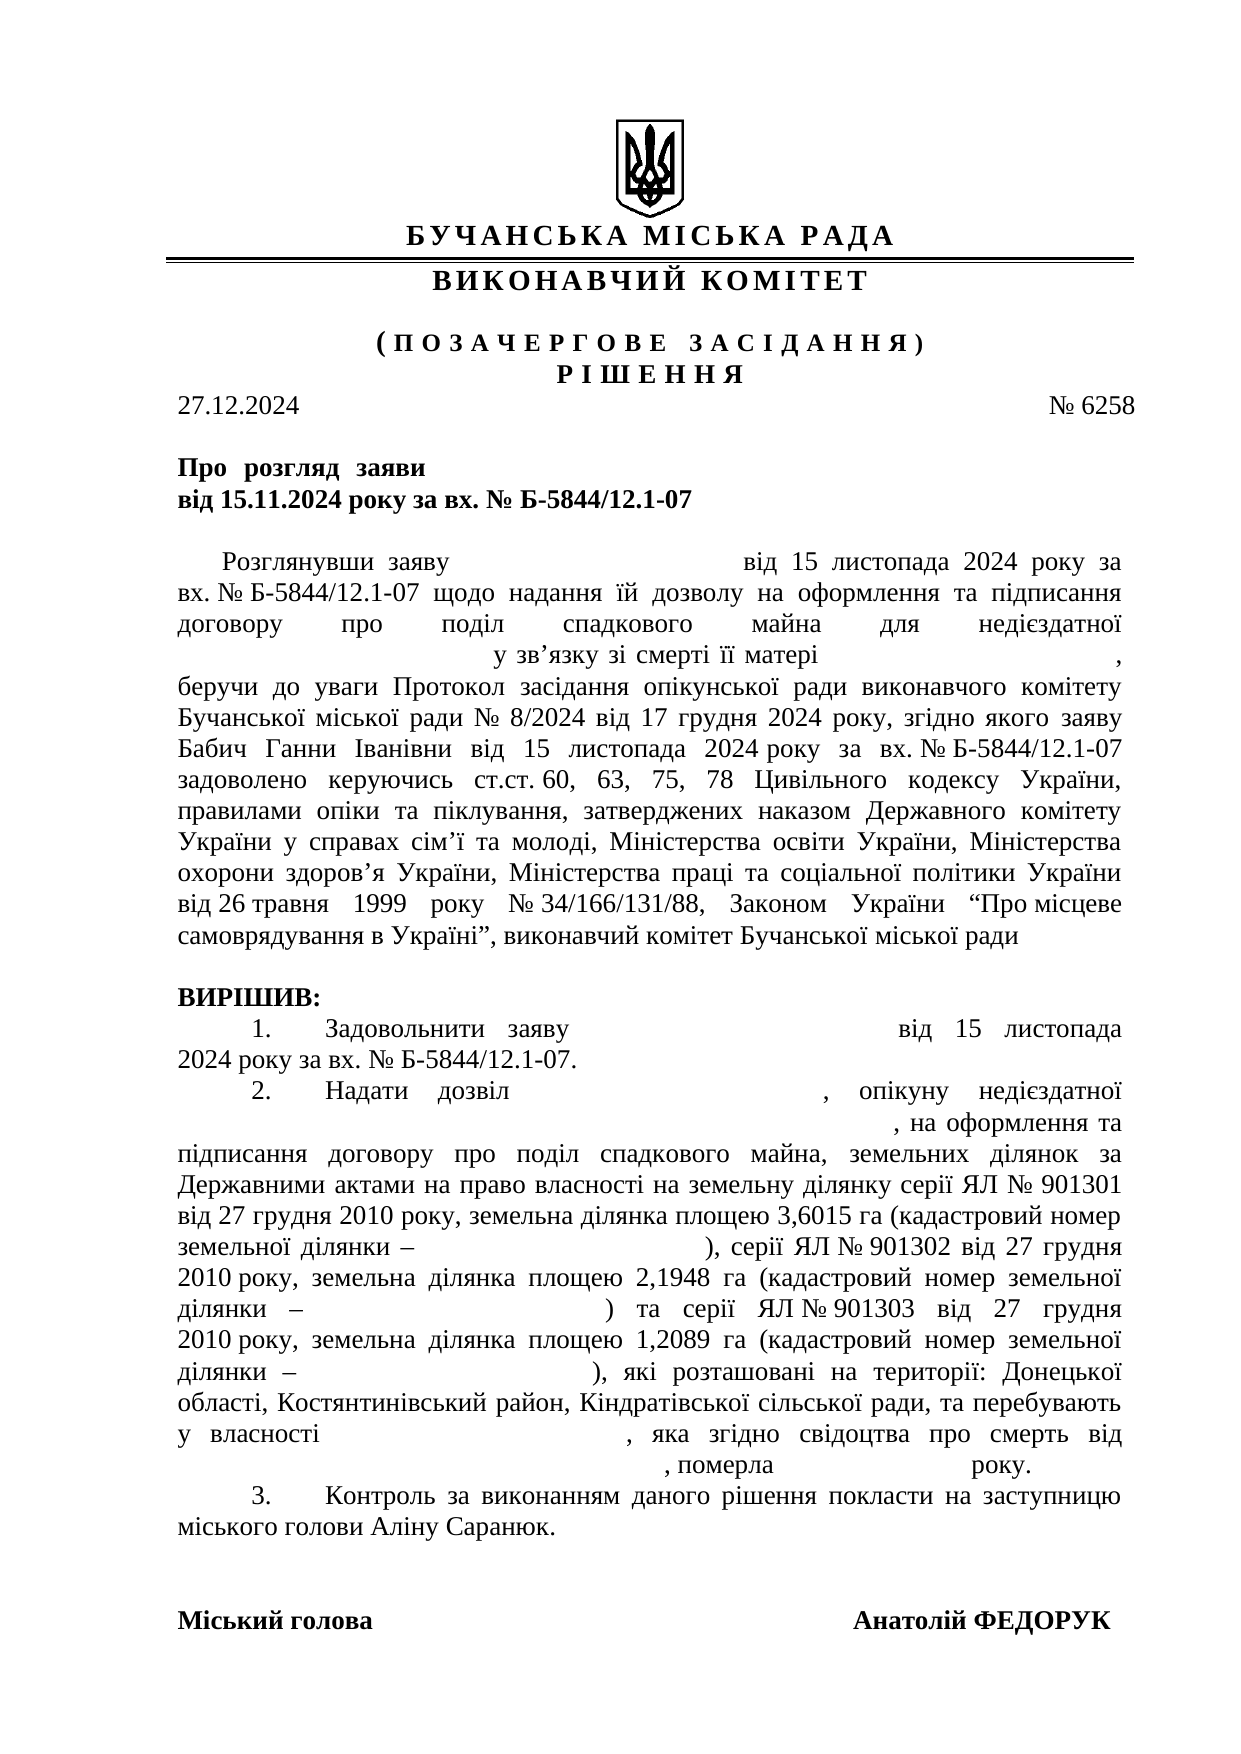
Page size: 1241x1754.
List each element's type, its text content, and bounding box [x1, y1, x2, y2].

text 1. Задовольнити заяву Бабич Ганни Іванівни від 15 листопада 2024 року за вх. № Б-5844/12.1-07. [177, 1012, 1122, 1074]
text 2. Надати дозвіл Бабич Ганні Іванівні, опікуну недієздатної Литвин Ірини Миколаївни, 19 грудня 1981 року народження, на оформлення та підписання договору про поділ спадкового майна, земельних ділянок за Державними актами на право власності на земельну ділянку серії ЯЛ № 901301 від 27 грудня 2010 року, земельна ділянка площею 3,6015 га (кадастровий номер земельної ділянки – 1422483500:07:000:0063), серії ЯЛ № 901302 від 27 грудня 2010 року, земельна ділянка площею 2,1948 га (кадастровий номер земельної ділянки – 1422483500:07:000:0065) та серії ЯЛ № 901303 від 27 грудня 2010 року, земельна ділянка площею 1,2089 га (кадастровий номер земельної ділянки – 1422483500:07:000:0073), які розташовані на території: Донецької області, Костянтинівський район, Кіндратівської сільської ради, та перебувають у власності Хрещик Тетяни Іванівни, яка згідно свідоцтва про смерть від 20 березня 2024 року серії І-ОК № 632252, померла 19 березня 2024 року. [177, 1074, 1122, 1479]
text ВИРІШИВ: [177, 981, 1122, 1012]
text 3. Контроль за виконанням даного рішення покласти на заступницю міського голови Аліну Саранюк. [177, 1479, 1122, 1542]
table_header № 6258 [1019, 389, 1196, 420]
picture [614, 118, 685, 219]
text БУЧАНСЬКА МІСЬКА РАДА [177, 218, 1122, 252]
text Про розгляд заяви Бабич Ганни Іванівни від 15.11.2024 року за вх. № Б-5844/12.1-07 [177, 452, 738, 514]
table_header 27.12.2024 [166, 389, 1019, 420]
text РІШЕННЯ [177, 358, 1122, 389]
table_header Анатолій ФЕДОРУК [842, 1604, 1192, 1697]
table_header Міський голова [166, 1604, 842, 1697]
table_header ВИКОНАВЧИЙ КОМІТЕТ [166, 263, 1133, 324]
text Розглянувши заяву Бабич Ганни Іванівни від 15 листопада 2024 року за вх. № Б-5844/12.1-07 щодо надання їй дозволу на оформлення та підписання договору про поділ спадкового майна для недієздатної Литвин Ірини Миколаївни у зв’язку зі смерті її матері Хрещик Тетяни Іванівни, беручи до уваги Протокол засідання опікунської ради виконавчого комітету Бучанської міської ради № 8/2024 від 17 грудня 2024 року, згідно якого заяву Бабич Ганни Іванівни від 15 листопада 2024 року за вх. № Б-5844/12.1-07 задоволено керуючись ст.ст. 60, 63, 75, 78 Цивільного кодексу України, правилами опіки та піклування, затверджених наказом Державного комітету України у справах сім’ї та молоді, Міністерства освіти України, Міністерства охорони здоров’я України, Міністерства праці та соціальної політики України від 26 травня 1999 року № 34/166/131/88, Законом України “Про місцеве самоврядування в Україні”, виконавчий комітет Бучанської міської ради [177, 545, 1122, 950]
text (ПОЗАЧЕРГОВЕ ЗАСІДАННЯ) [177, 324, 1122, 358]
